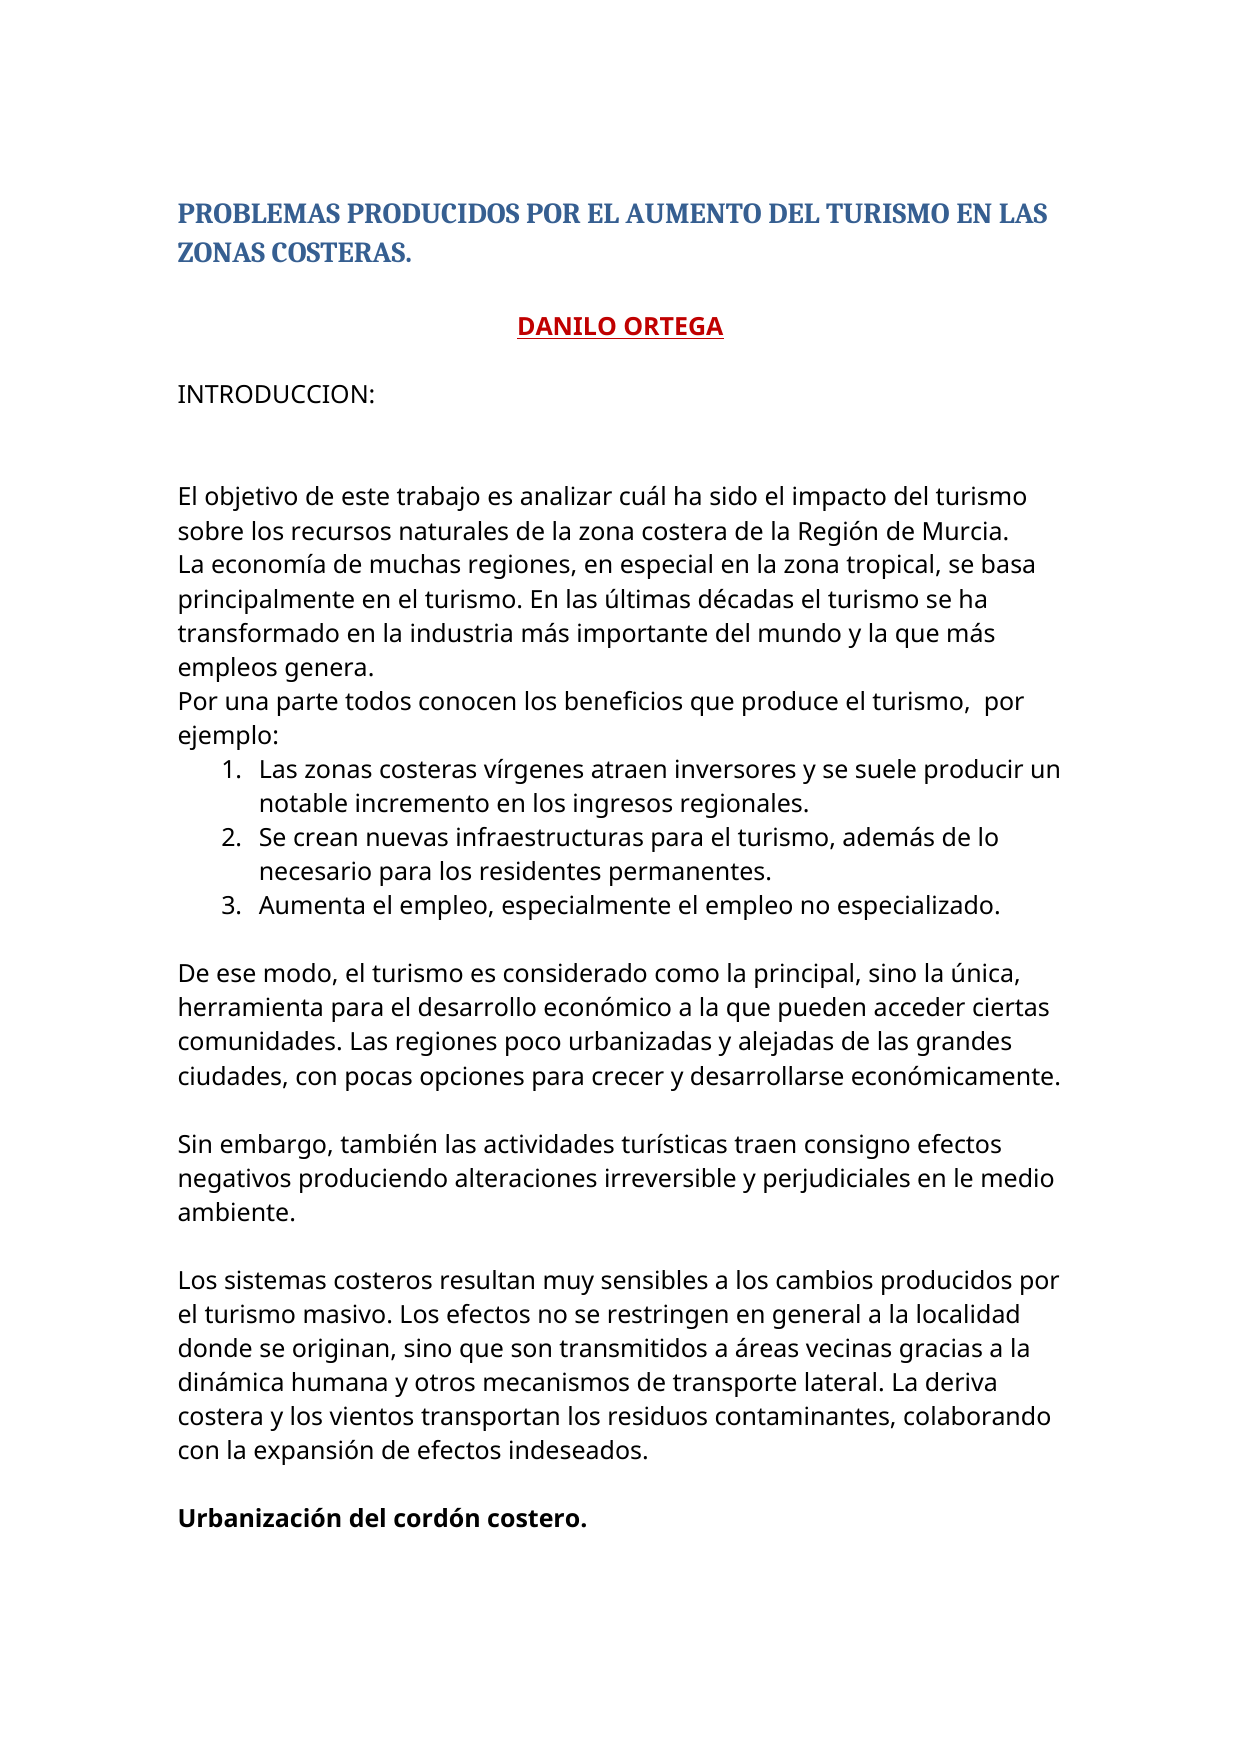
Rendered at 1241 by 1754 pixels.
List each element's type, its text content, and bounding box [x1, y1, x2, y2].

text El objetivo de este trabajo es analizar cuál ha sido el impacto del turismo sobre los recursos naturales de la zona costera de la Región de Murcia. [177, 479, 1063, 547]
list Las zonas costeras vírgenes atraen inversores y se suele producir un notable incremento en los ingresos regionales. [221, 752, 1063, 820]
text Los sistemas costeros resultan muy sensibles a los cambios producidos por el turismo masivo. Los efectos no se restringen en general a la localidad donde se originan, sino que son transmitidos a áreas vecinas gracias a la dinámica humana y otros mecanismos de transporte lateral. La deriva costera y los vientos transportan los residuos contaminantes, colaborando con la expansión de efectos indeseados. [177, 1262, 1063, 1467]
subtitle PROBLEMAS PRODUCIDOS POR EL AUMENTO DEL TURISMO EN LAS ZONAS COSTERAS. [177, 198, 1063, 270]
text Urbanización del cordón costero. [177, 1501, 1063, 1535]
text DANILO ORTEGA [177, 309, 1063, 343]
text Por una parte todos conocen los beneficios que produce el turismo, por ejemplo: [177, 683, 1063, 752]
list Se crean nuevas infraestructuras para el turismo, además de lo necesario para los residentes permanentes. [221, 820, 1063, 888]
list Aumenta el empleo, especialmente el empleo no especializado. [221, 888, 1063, 922]
text Sin embargo, también las actividades turísticas traen consigno efectos negativos produciendo alteraciones irreversible y perjudiciales en le medio ambiente. [177, 1126, 1063, 1228]
text INTRODUCCION: [177, 377, 1063, 411]
text La economía de muchas regiones, en especial en la zona tropical, se basa principalmente en el turismo. En las últimas décadas el turismo se ha transformado en la industria más importante del mundo y la que más empleos genera. [177, 547, 1063, 683]
text De ese modo, el turismo es considerado como la principal, sino la única, herramienta para el desarrollo económico a la que pueden acceder ciertas comunidades. Las regiones poco urbanizadas y alejadas de las grandes ciudades, con pocas opciones para crecer y desarrollarse económicamente. [177, 956, 1063, 1092]
